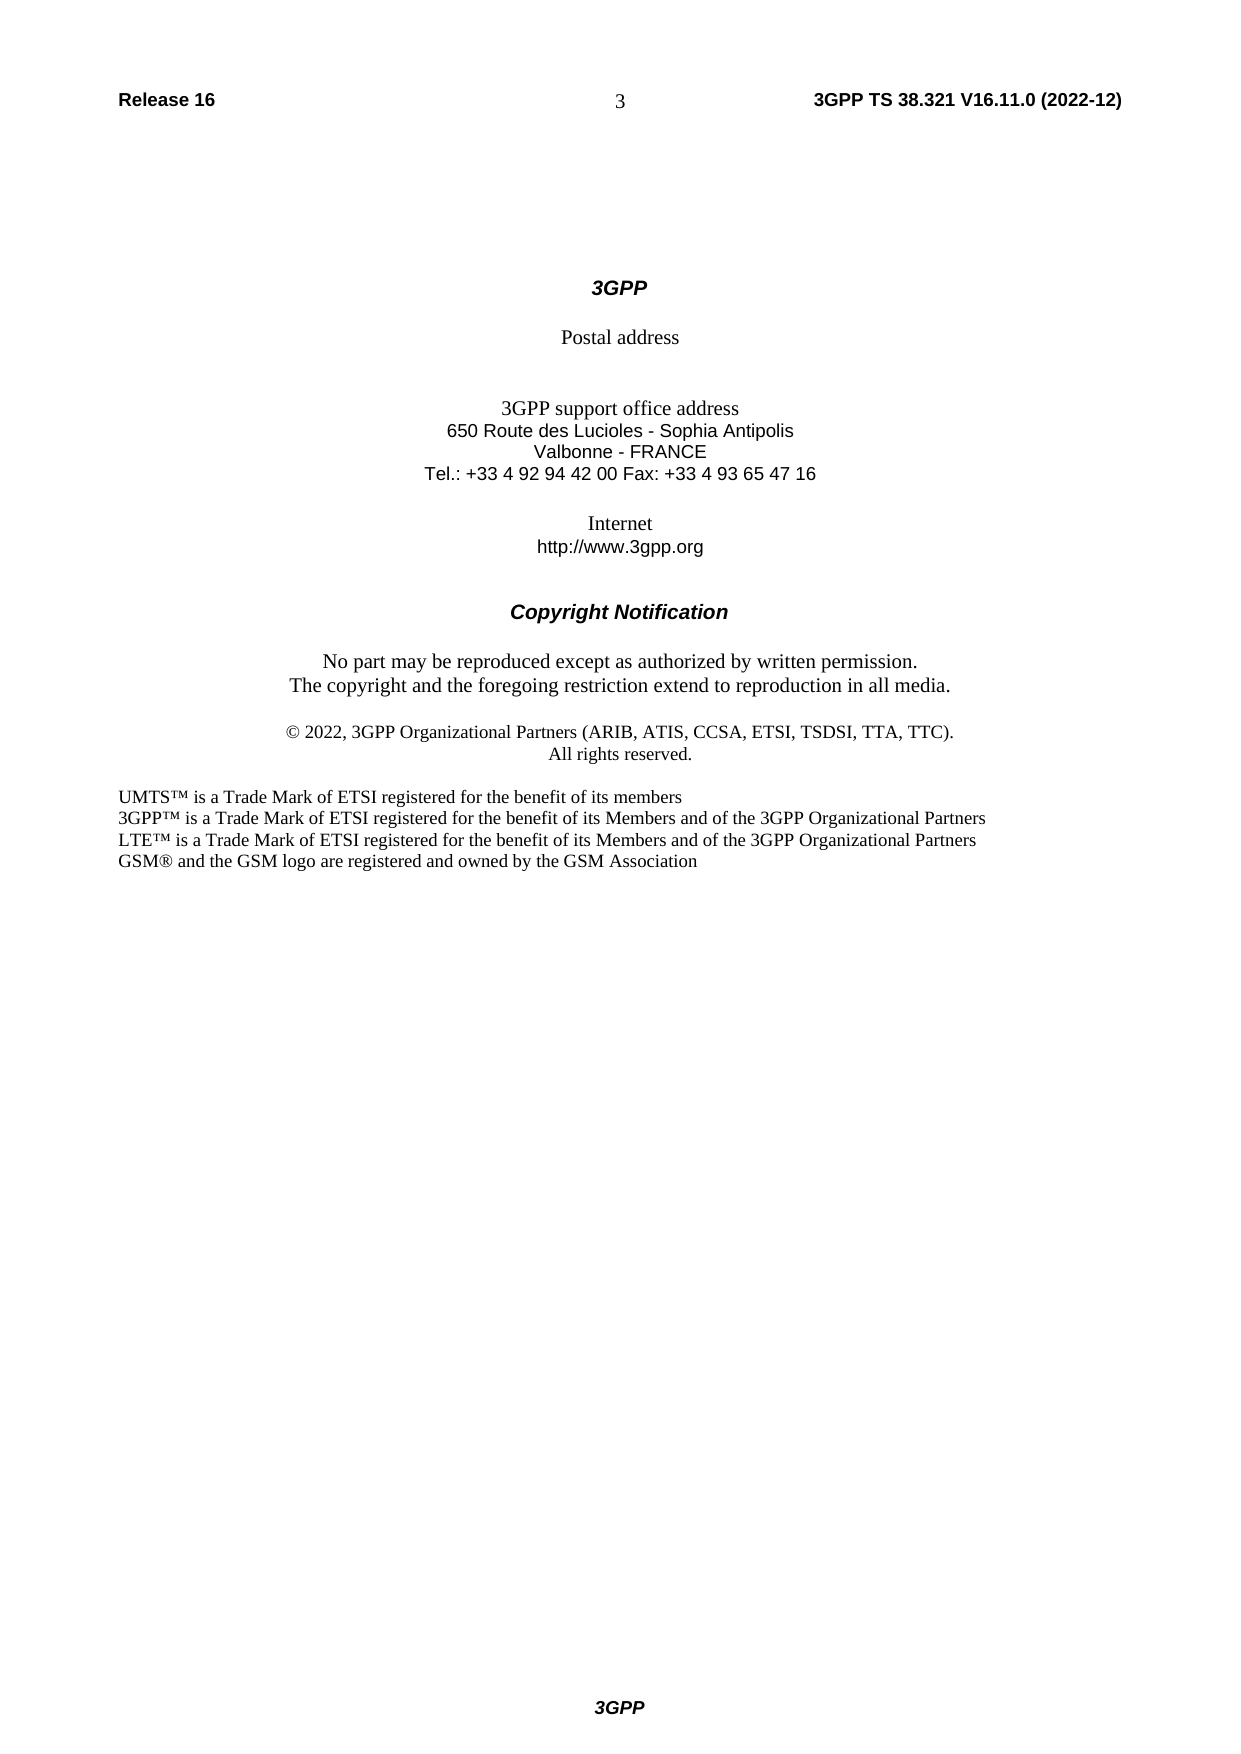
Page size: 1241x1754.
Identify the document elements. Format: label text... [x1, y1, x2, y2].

text All rights reserved. [118, 742, 1122, 764]
text GSM® and the GSM logo are registered and owned by the GSM Association [118, 850, 1122, 872]
text © 2022, 3GPP Organizational Partners (ARIB, ATIS, CCSA, ETSI, TSDSI, TTA, TTC). [118, 721, 1122, 742]
text 3GPP support office address [413, 396, 827, 419]
text Tel.: +33 4 92 94 42 00 Fax: +33 4 93 65 47 16 [413, 463, 827, 484]
text Postal address [413, 325, 827, 349]
text 3GPP [413, 276, 827, 300]
text Valbonne - FRANCE [413, 441, 827, 463]
text Copyright Notification [118, 600, 1122, 624]
text No part may be reproduced except as authorized by written permission. The copyright and the foregoing restriction extend to reproduction in all media. [118, 649, 1122, 697]
text http://www.3gpp.org [413, 535, 827, 557]
text 3GPP™ is a Trade Mark of ETSI registered for the benefit of its Members and of the 3GPP Organizational Partners LTE™ is a Trade Mark of ETSI registered for the benefit of its Members and of the 3GPP Organizational Partners [118, 807, 1122, 850]
text 650 Route des Lucioles - Sophia Antipolis [413, 419, 827, 441]
text Internet [413, 511, 827, 535]
text UMTS™ is a Trade Mark of ETSI registered for the benefit of its members [118, 786, 1122, 807]
